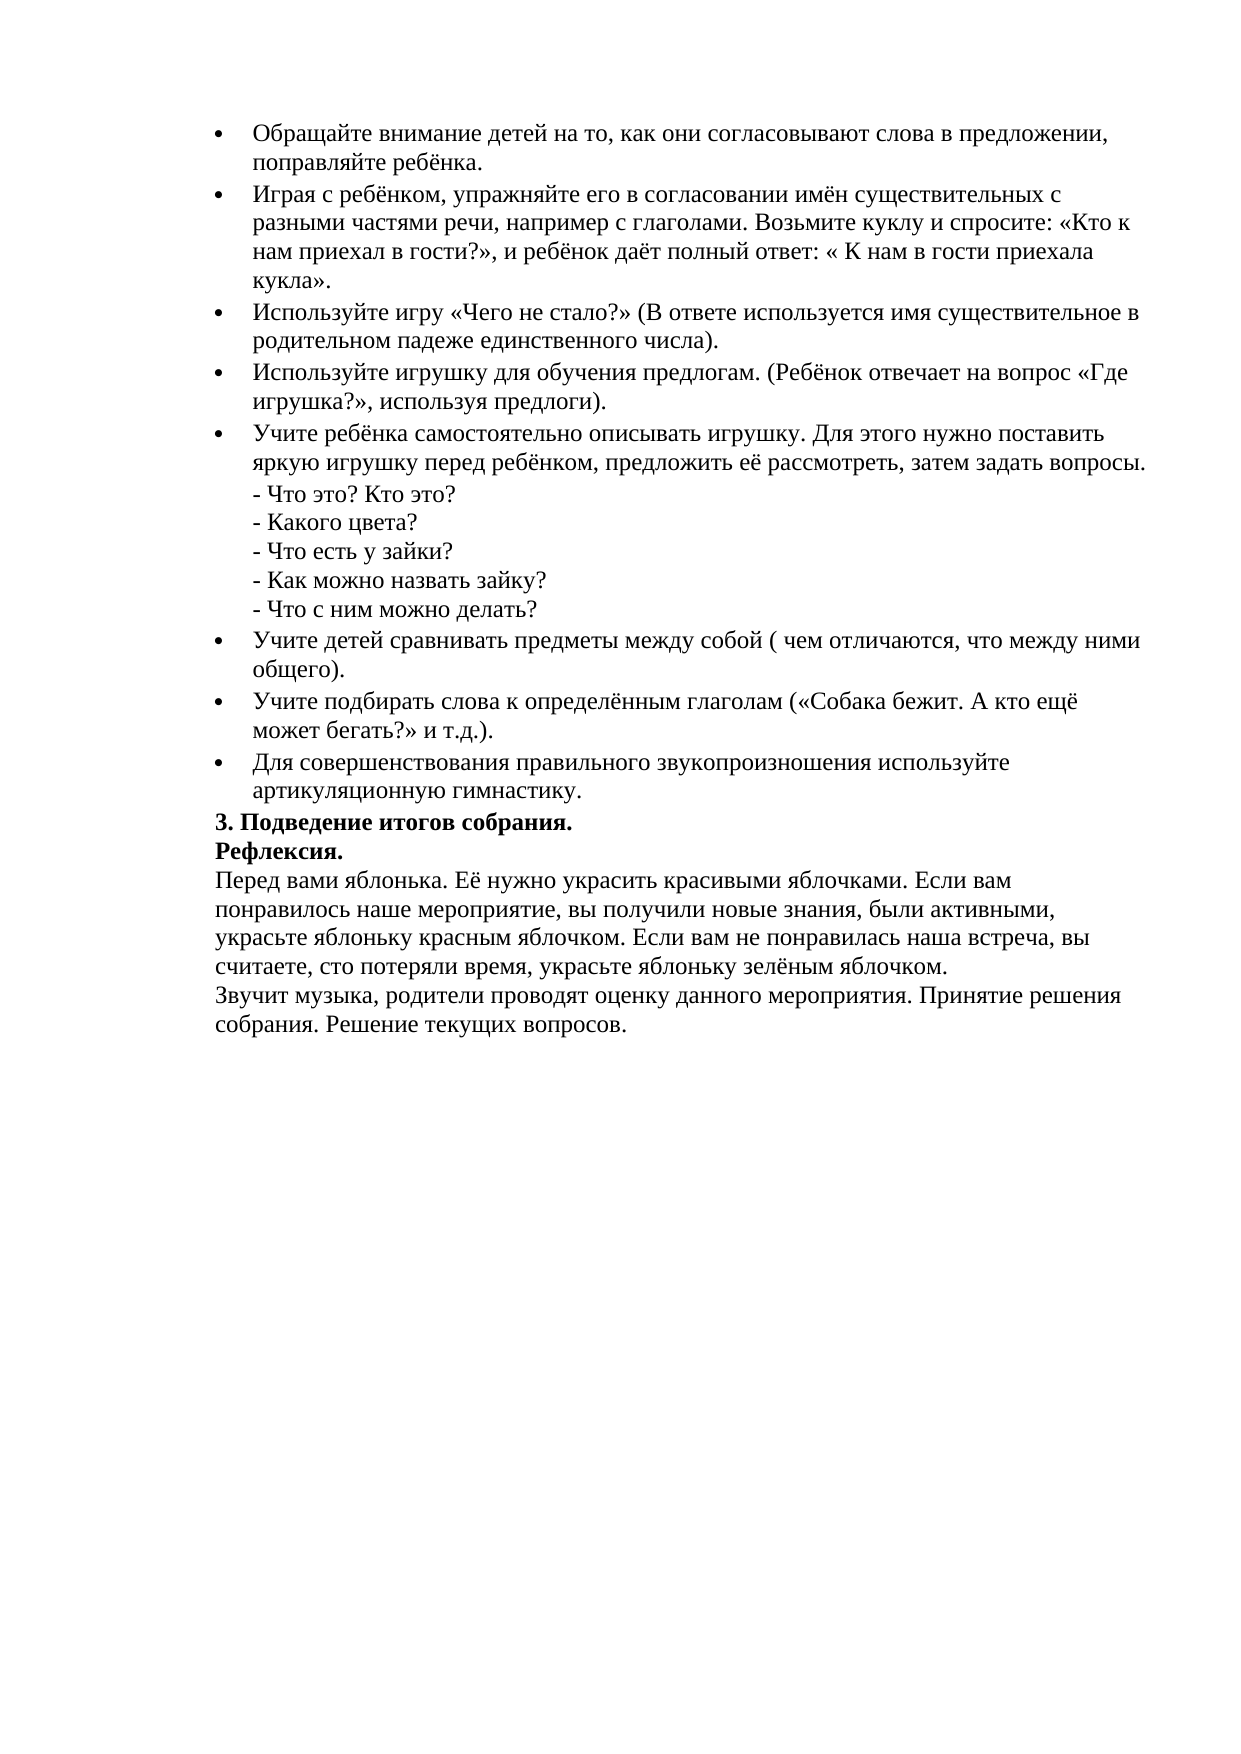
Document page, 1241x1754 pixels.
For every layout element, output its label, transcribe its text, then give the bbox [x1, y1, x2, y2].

text - Что с ним можно делать? [252, 594, 1152, 622]
text Рефлексия. [215, 836, 1152, 865]
list Учите ребёнка самостоятельно описывать игрушку. Для этого нужно поставить яркую игрушку перед ребёнком, предложить её рассмотреть, затем задать вопросы. [215, 418, 1152, 476]
text Звучит музыка, родители проводят оценку данного мероприятия. Принятие решения собрания. Решение текущих вопросов. [215, 980, 1152, 1037]
list Обращайте внимание детей на то, как они согласовывают слова в предложении, поправляйте ребёнка. [215, 118, 1152, 176]
list Используйте игру «Чего не стало?» (В ответе используется имя существительное в родительном падеже единственного числа). [215, 297, 1152, 354]
text 3. Подведение итогов собрания. [215, 807, 1152, 836]
list Для совершенствования правильного звукопроизношения используйте артикуляционную гимнастику. [215, 747, 1152, 804]
text - Какого цвета? [252, 507, 1152, 536]
text - Что есть у зайки? [252, 536, 1152, 565]
list Используйте игрушку для обучения предлогам. (Ребёнок отвечает на вопрос «Где игрушка?», используя предлоги). [215, 357, 1152, 415]
text - Что это? Кто это? [252, 479, 1152, 507]
list Учите подбирать слова к определённым глаголам («Собака бежит. А кто ещё может бегать?» и т.д.). [215, 686, 1152, 744]
text Перед вами яблонька. Её нужно украсить красивыми яблочками. Если вам понравилось наше мероприятие, вы получили новые знания, были активными, украсьте яблоньку красным яблочком. Если вам не понравилась наша встреча, вы считаете, сто потеряли время, украсьте яблоньку зелёным яблочком. [215, 865, 1152, 980]
list Играя с ребёнком, упражняйте его в согласовании имён существительных с разными частями речи, например с глаголами. Возьмите куклу и спросите: «Кто к нам приехал в гости?», и ребёнок даёт полный ответ: « К нам в гости приехала кукла». [215, 179, 1152, 294]
list Учите детей сравнивать предметы между собой ( чем отличаются, что между ними общего). [215, 626, 1152, 683]
text - Как можно назвать зайку? [252, 565, 1152, 594]
